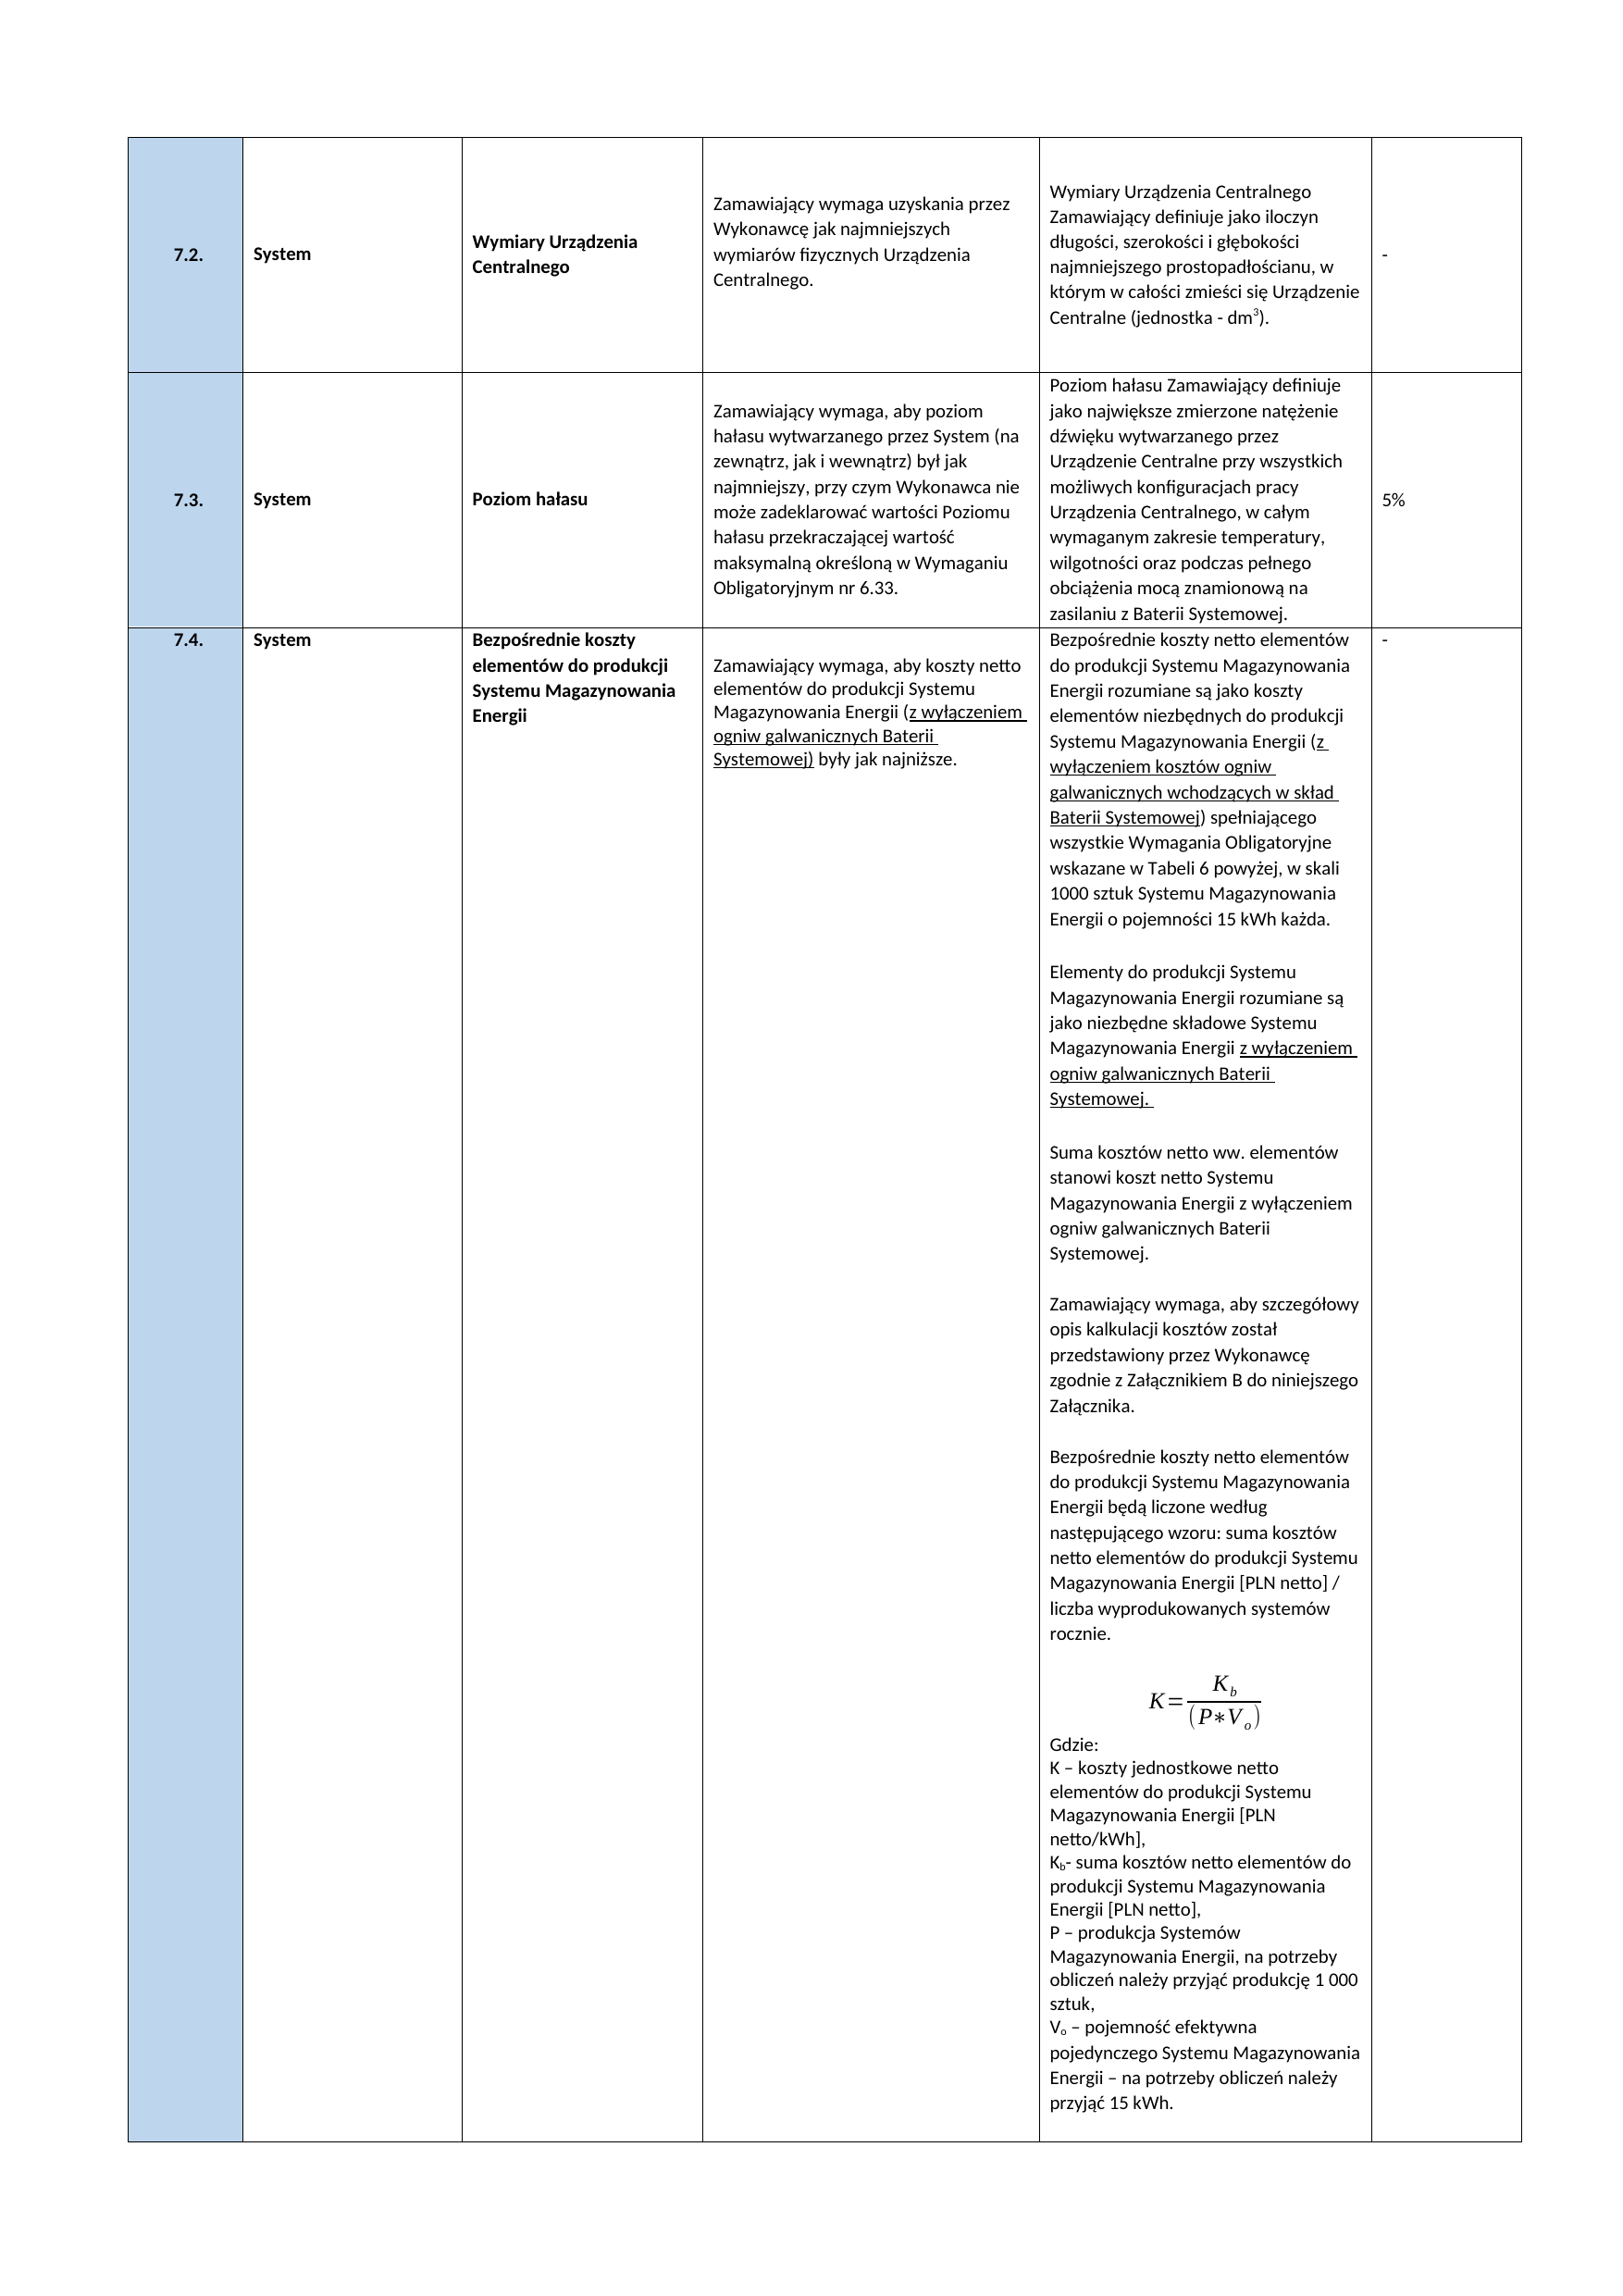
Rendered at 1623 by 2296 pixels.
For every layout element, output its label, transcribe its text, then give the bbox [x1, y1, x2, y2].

table_cell [129, 138, 242, 372]
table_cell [463, 628, 702, 2141]
table_cell [129, 628, 242, 2141]
table_cell System [243, 138, 462, 372]
table_cell System [243, 373, 462, 627]
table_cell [703, 628, 1039, 2141]
table_cell Wymiary Urządzenia Centralnego Zamawiający definiuje jako iloczyn długości, szerokości i głębokości najmniejszego prostopadłościanu, w którym w całości zmieści się Urządzenie Centralne (jednostka - dm3). [1040, 138, 1371, 372]
table_cell System [243, 628, 462, 2141]
table_cell - [1372, 138, 1521, 372]
table_cell Poziom hałasu [463, 373, 702, 627]
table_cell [1040, 628, 1371, 2141]
table_cell Poziom hałasu Zamawiający definiuje jako największe zmierzone natężenie dźwięku wytwarzanego przez Urządzenie Centralne przy wszystkich możliwych konfiguracjach pracy Urządzenia Centralnego, w całym wymaganym zakresie temperatury, wilgotności oraz podczas pełnego obciążenia mocą znamionową na zasilaniu z Baterii Systemowej. [1040, 373, 1371, 627]
table_cell 5% [1372, 373, 1521, 627]
table_cell Zamawiający wymaga uzyskania przez Wykonawcę jak najmniejszych wymiarów fizycznych Urządzenia Centralnego. [703, 138, 1039, 372]
table_cell Wymiary Urządzenia Centralnego [463, 138, 702, 372]
table_cell [129, 373, 242, 627]
table_cell - [1372, 628, 1521, 2141]
table_cell Zamawiający wymaga, aby poziom hałasu wytwarzanego przez System (na zewnątrz, jak i wewnątrz) był jak najmniejszy, przy czym Wykonawca nie może zadeklarować wartości Poziomu hałasu przekraczającej wartość maksymalną określoną w Wymaganiu Obligatoryjnym nr 6.33. [703, 373, 1039, 627]
